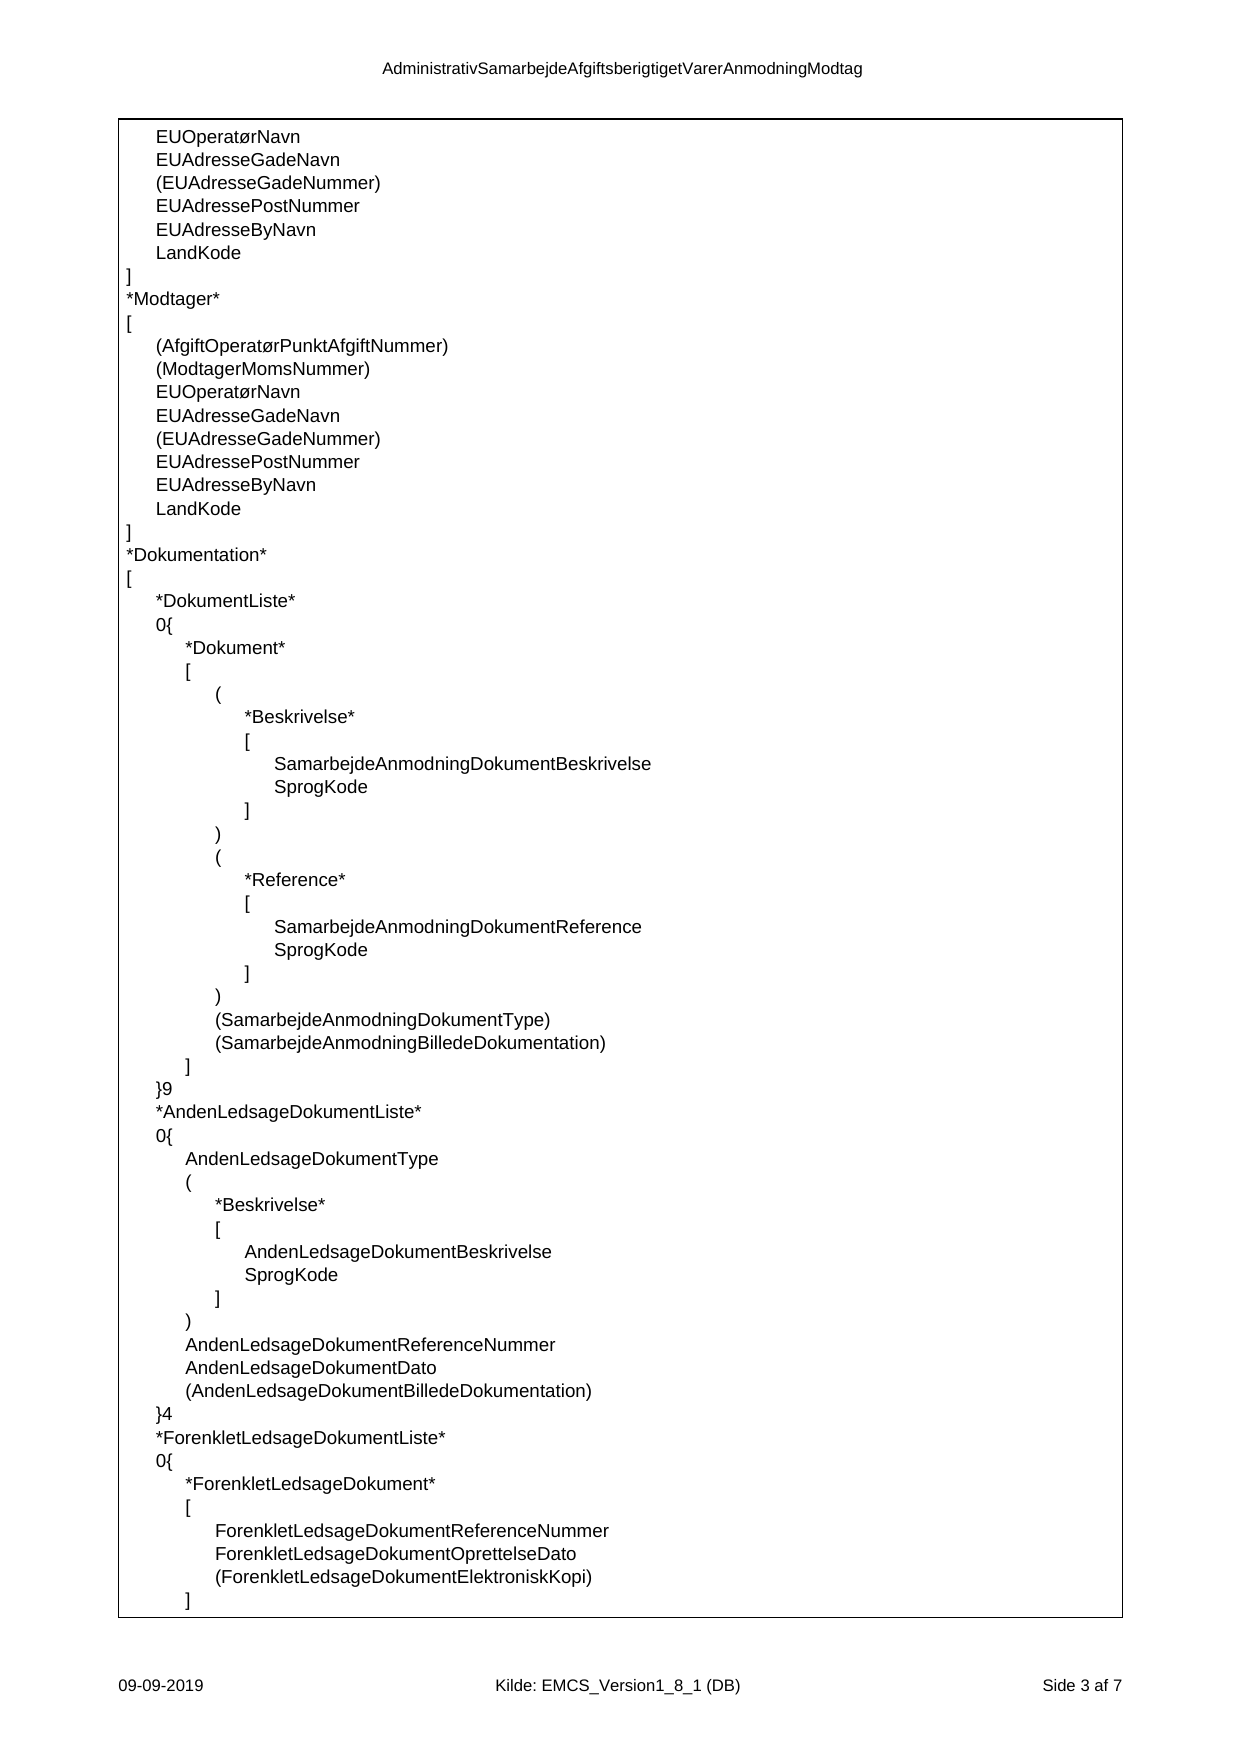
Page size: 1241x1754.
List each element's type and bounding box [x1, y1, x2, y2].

table_cell [119, 120, 1122, 1617]
